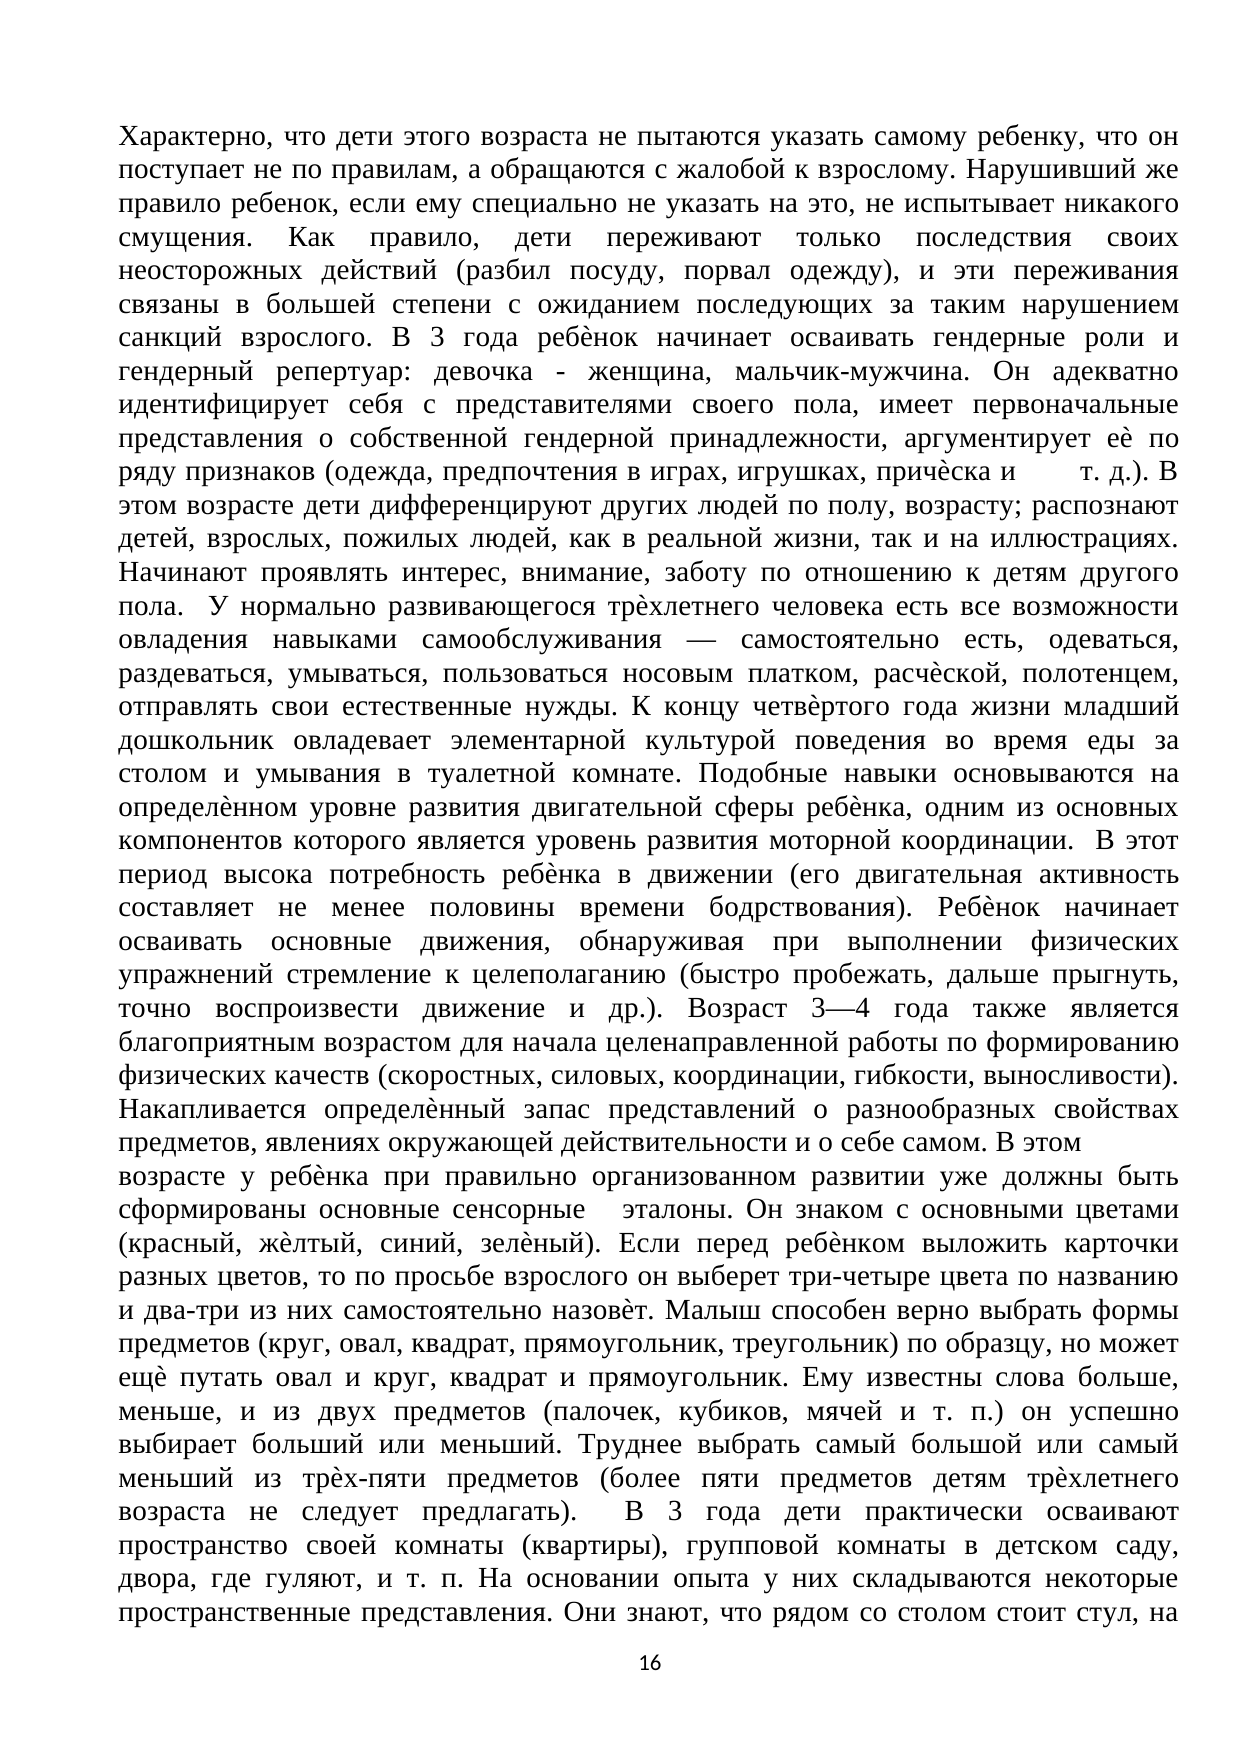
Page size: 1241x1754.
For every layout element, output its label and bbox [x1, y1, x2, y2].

text [118, 1158, 1181, 1627]
text [118, 118, 1181, 1158]
